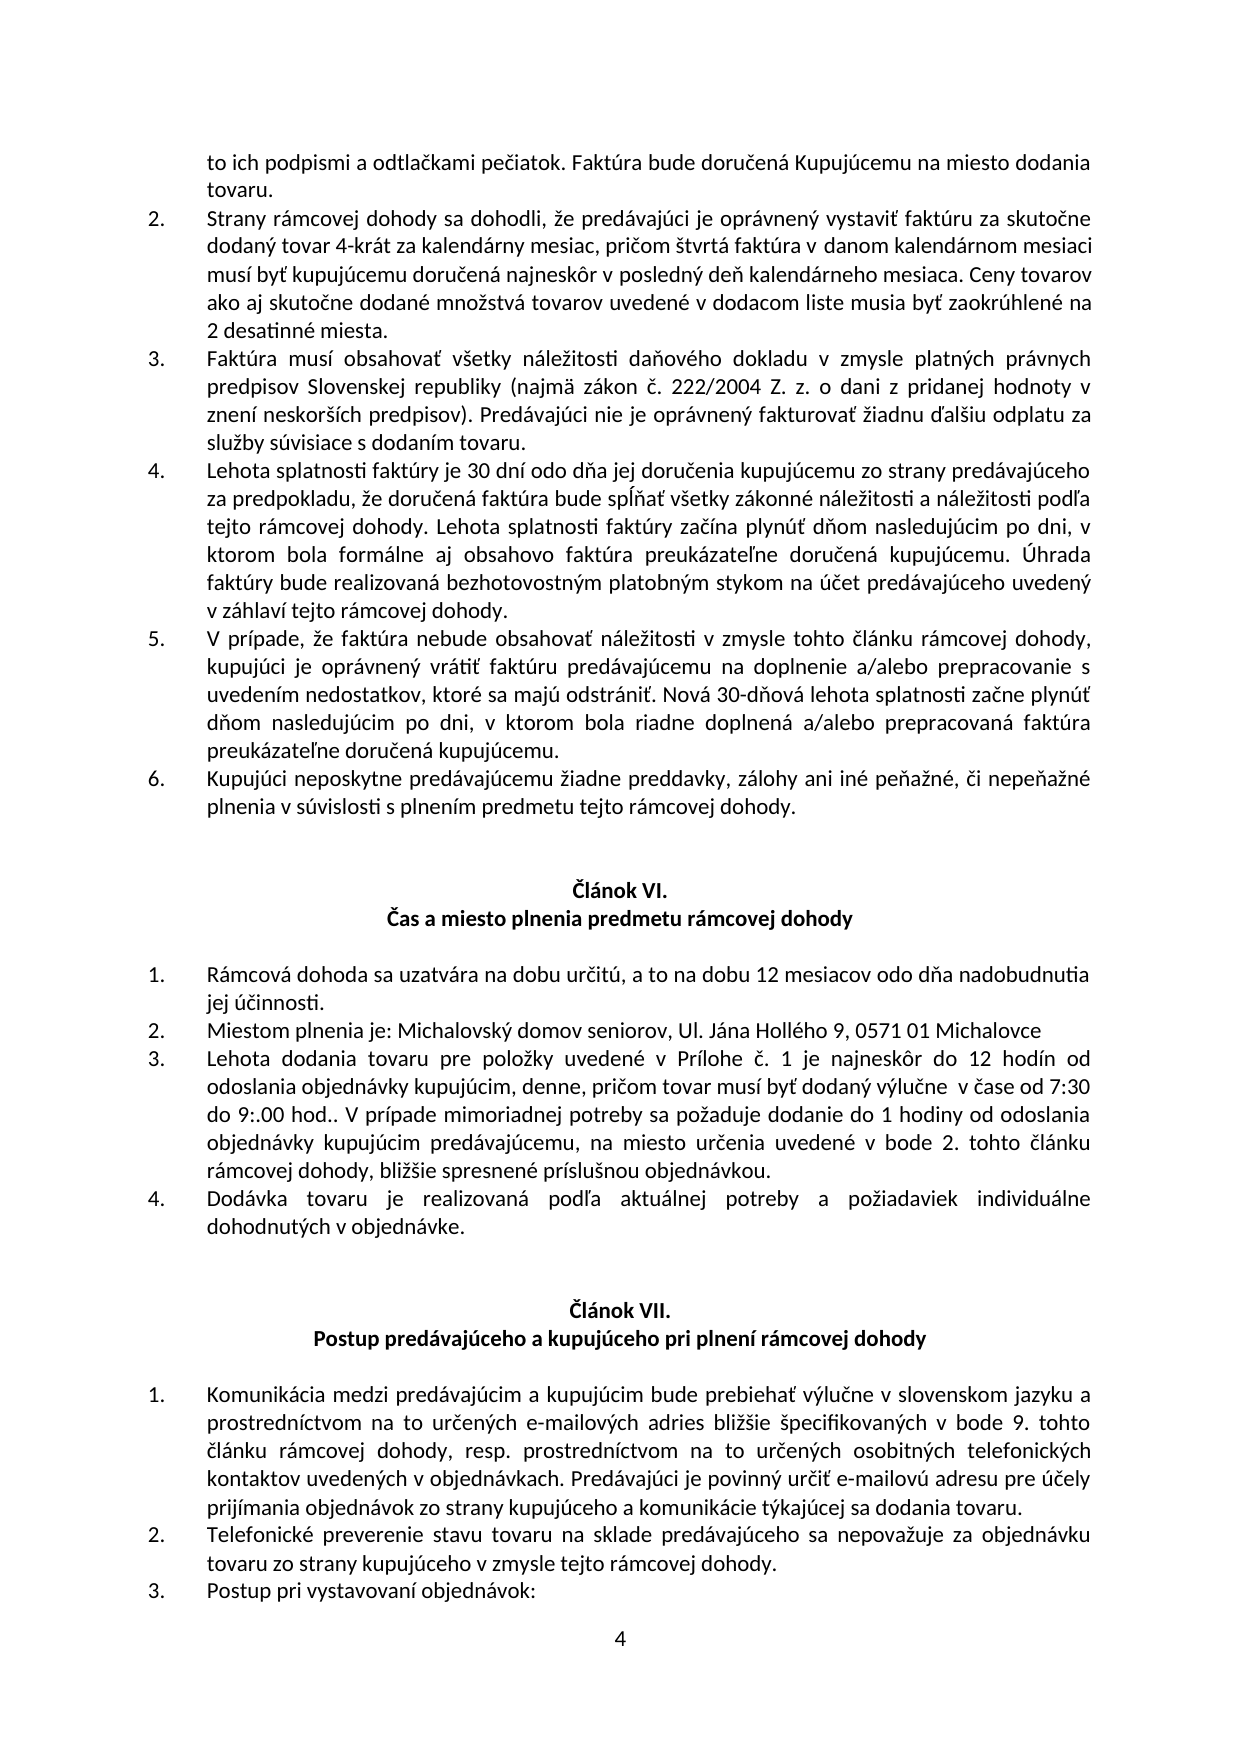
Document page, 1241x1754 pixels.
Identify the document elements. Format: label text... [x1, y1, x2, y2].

text Článok VI. [148, 876, 1093, 904]
text 4. Lehota splatnosti faktúry je 30 dní odo dňa jej doručenia kupujúcemu zo strany predávajúceho za predpokladu, že doručená faktúra bude spĺňať všetky zákonné náležitosti a náležitosti podľa tejto rámcovej dohody. Lehota splatnosti faktúry začína plynúť dňom nasledujúcim po dni, v ktorom bola formálne aj obsahovo faktúra preukázateľne doručená kupujúcemu. Úhrada faktúry bude realizovaná bezhotovostným platobným stykom na účet predávajúceho uvedený v záhlaví tejto rámcovej dohody. [148, 456, 1093, 624]
text Postup predávajúceho a kupujúceho pri plnení rámcovej dohody [148, 1324, 1093, 1352]
text 5. V prípade, že faktúra nebude obsahovať náležitosti v zmysle tohto článku rámcovej dohody, kupujúci je oprávnený vrátiť faktúru predávajúcemu na doplnenie a/alebo prepracovanie s uvedením nedostatkov, ktoré sa majú odstrániť. Nová 30-dňová lehota splatnosti začne plynúť dňom nasledujúcim po dni, v ktorom bola riadne doplnená a/alebo prepracovaná faktúra preukázateľne doručená kupujúcemu. [148, 624, 1093, 764]
text Čas a miesto plnenia predmetu rámcovej dohody [148, 904, 1093, 932]
text 2. Telefonické preverenie stavu tovaru na sklade predávajúceho sa nepovažuje za objednávku tovaru zo strany kupujúceho v zmysle tejto rámcovej dohody. [148, 1521, 1093, 1577]
text 3. Faktúra musí obsahovať všetky náležitosti daňového dokladu v zmysle platných právnych predpisov Slovenskej republiky (najmä zákon č. 222/2004 Z. z. o dani z pridanej hodnoty v znení neskorších predpisov). Predávajúci nie je oprávnený fakturovať žiadnu ďalšiu odplatu za služby súvisiace s dodaním tovaru. [148, 344, 1093, 456]
text 4. Dodávka tovaru je realizovaná podľa aktuálnej potreby a požiadaviek individuálne dohodnutých v objednávke. [148, 1184, 1093, 1240]
text 6. Kupujúci neposkytne predávajúcemu žiadne preddavky, zálohy ani iné peňažné, či nepeňažné plnenia v súvislosti s plnením predmetu tejto rámcovej dohody. [148, 764, 1093, 820]
text 3. Postup pri vystavovaní objednávok: [148, 1577, 1093, 1605]
text 2. Miestom plnenia je: Michalovský domov seniorov, Ul. Jána Hollého 9, 0571 01 Michalovce [148, 1016, 1093, 1044]
text 1. Komunikácia medzi predávajúcim a kupujúcim bude prebiehať výlučne v slovenskom jazyku a prostredníctvom na to určených e-mailových adries bližšie špecifikovaných v bode 9. tohto článku rámcovej dohody, resp. prostredníctvom na to určených osobitných telefonických kontaktov uvedených v objednávkach. Predávajúci je povinný určiť e-mailovú adresu pre účely prijímania objednávok zo strany kupujúceho a komunikácie týkajúcej sa dodania tovaru. [148, 1381, 1093, 1521]
text 3. Lehota dodania tovaru pre položky uvedené v Prílohe č. 1 je najneskôr do 12 hodín od odoslania objednávky kupujúcim, denne, pričom tovar musí byť dodaný výlučne v čase od 7:30 do 9:.00 hod.. V prípade mimoriadnej potreby sa požaduje dodanie do 1 hodiny od odoslania objednávky kupujúcim predávajúcemu, na miesto určenia uvedené v bode 2. tohto článku rámcovej dohody, bližšie spresnené príslušnou objednávkou. [148, 1044, 1093, 1184]
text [148, 148, 1093, 204]
text Článok VII. [148, 1296, 1093, 1324]
text 1. Rámcová dohoda sa uzatvára na dobu určitú, a to na dobu 12 mesiacov odo dňa nadobudnutia jej účinnosti. [148, 960, 1093, 1016]
text 2. Strany rámcovej dohody sa dohodli, že predávajúci je oprávnený vystaviť faktúru za skutočne dodaný tovar 4-krát za kalendárny mesiac, pričom štvrtá faktúra v danom kalendárnom mesiaci musí byť kupujúcemu doručená najneskôr v posledný deň kalendárneho mesiaca. Ceny tovarov ako aj skutočne dodané množstvá tovarov uvedené v dodacom liste musia byť zaokrúhlené na 2 desatinné miesta. [148, 204, 1093, 344]
